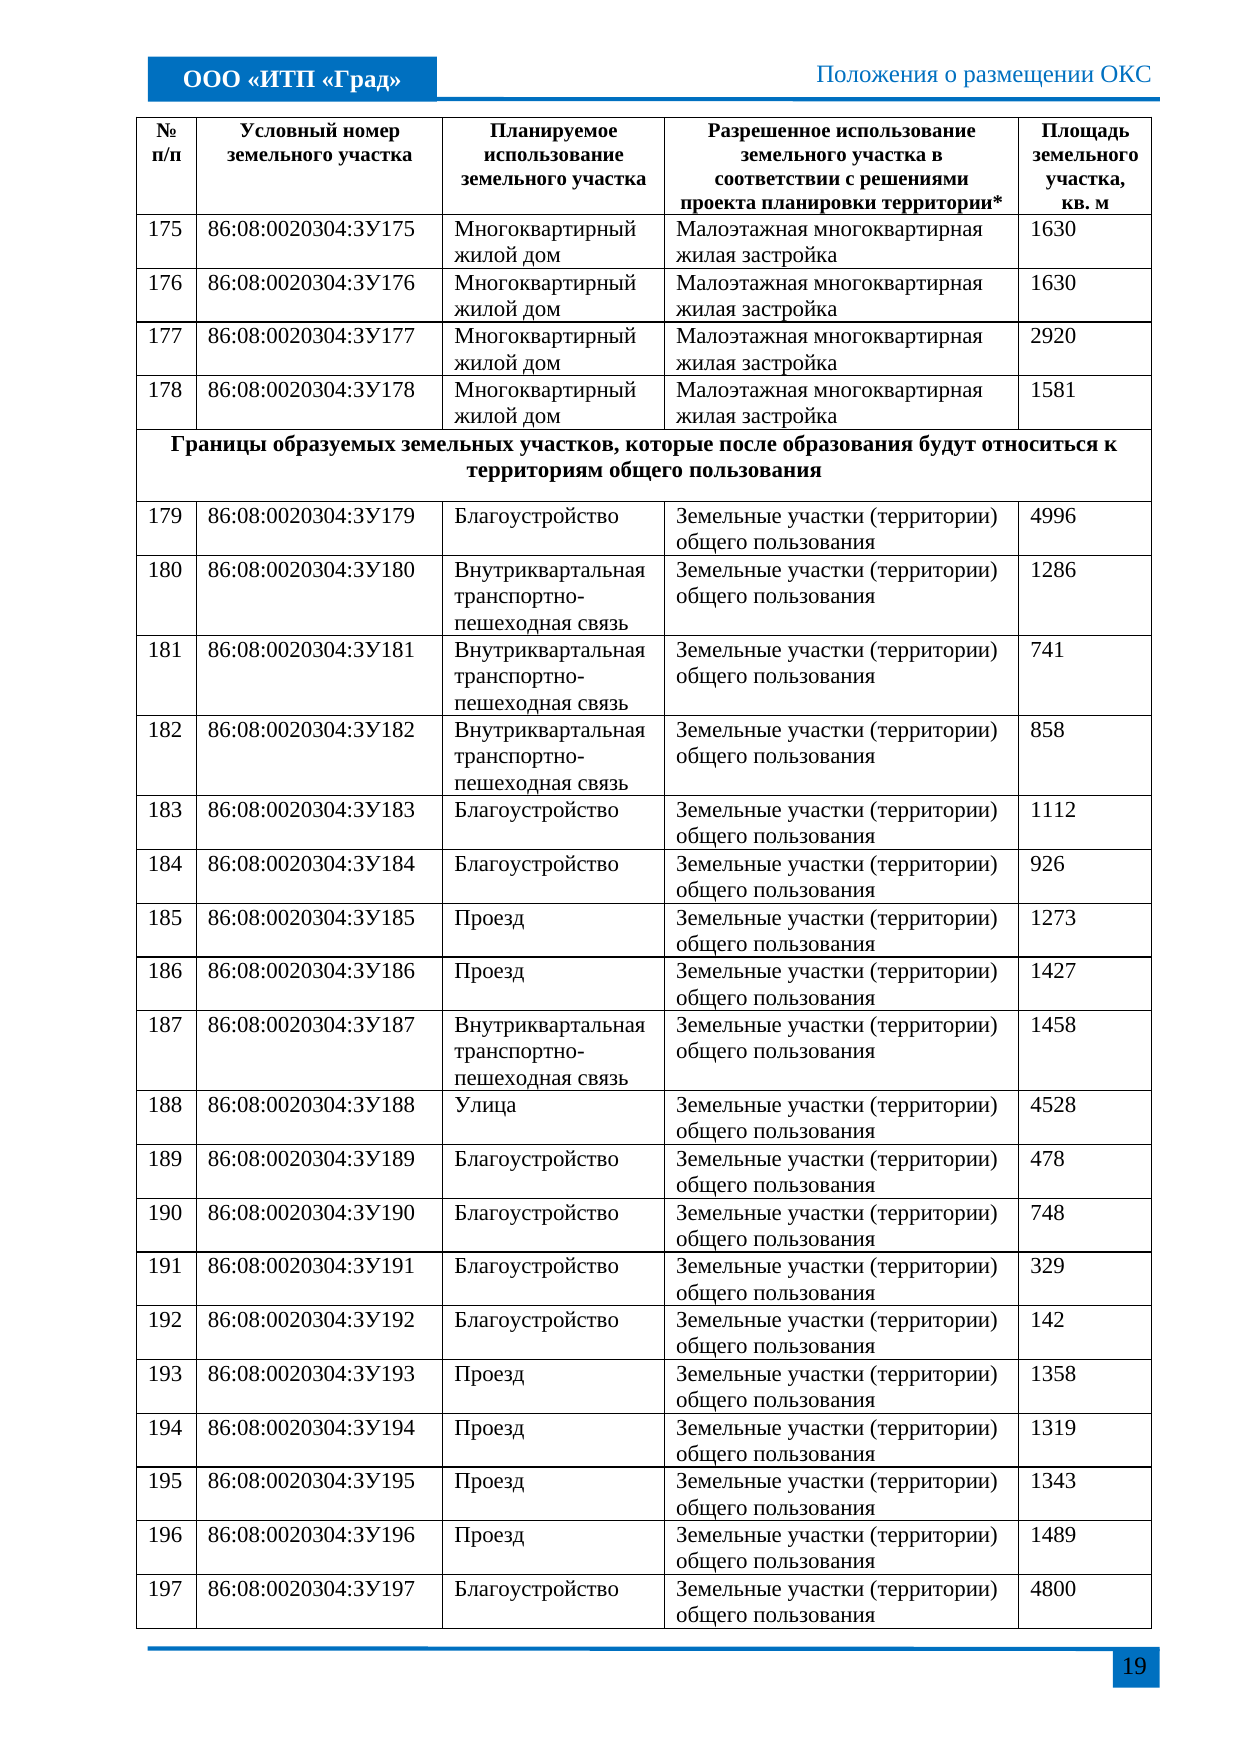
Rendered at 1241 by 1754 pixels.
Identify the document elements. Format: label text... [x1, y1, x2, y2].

table_cell 1358 [1019, 1360, 1151, 1413]
table_cell 478 [1019, 1145, 1151, 1198]
table_cell Улица [443, 1091, 664, 1144]
table_cell 86:08:0020304:ЗУ177 [197, 323, 442, 375]
table_cell Земельные участки (территории) общего пользования [665, 1575, 1018, 1628]
table_cell 1427 [1019, 958, 1151, 1010]
table_cell 86:08:0020304:ЗУ185 [197, 904, 442, 956]
table_cell Земельные участки (территории) общего пользования [665, 1306, 1018, 1359]
table_cell 86:08:0020304:ЗУ197 [197, 1575, 442, 1628]
table_cell Многоквартирный жилой дом [443, 376, 664, 429]
table_cell 187 [137, 1011, 196, 1090]
table_cell 194 [137, 1414, 196, 1466]
table_header Условный номер земельного участка [197, 118, 442, 214]
table_cell Внутриквартальная транспортно-пешеходная связь [443, 1011, 664, 1090]
table_cell Проезд [443, 1414, 664, 1466]
table_cell 86:08:0020304:ЗУ192 [197, 1306, 442, 1359]
table_cell 185 [137, 904, 196, 956]
table_cell 1458 [1019, 1011, 1151, 1090]
table_cell Проезд [443, 904, 664, 956]
table_cell 86:08:0020304:ЗУ182 [197, 716, 442, 795]
table_cell 1343 [1019, 1468, 1151, 1520]
table_cell 86:08:0020304:ЗУ195 [197, 1468, 442, 1520]
table_header Планируемое использование земельного участка [443, 118, 664, 214]
table_cell 193 [137, 1360, 196, 1413]
table_cell Земельные участки (территории) общего пользования [665, 1145, 1018, 1198]
table_cell 1319 [1019, 1414, 1151, 1466]
table_cell Благоустройство [443, 1306, 664, 1359]
table_cell 926 [1019, 850, 1151, 903]
table_cell Внутриквартальная транспортно-пешеходная связь [443, 716, 664, 795]
table_cell 86:08:0020304:ЗУ193 [197, 1360, 442, 1413]
table_cell Внутриквартальная транспортно-пешеходная связь [443, 636, 664, 715]
table_cell 177 [137, 323, 196, 375]
table_cell 86:08:0020304:ЗУ175 [197, 215, 442, 268]
table_cell Благоустройство [443, 502, 664, 555]
table_cell Земельные участки (территории) общего пользования [665, 502, 1018, 555]
table_cell 191 [137, 1253, 196, 1305]
table_cell Малоэтажная многоквартирная жилая застройка [665, 376, 1018, 429]
table_cell 1273 [1019, 904, 1151, 956]
table_cell Благоустройство [443, 850, 664, 903]
table_cell 86:08:0020304:ЗУ181 [197, 636, 442, 715]
table_cell 1630 [1019, 215, 1151, 268]
table_cell Многоквартирный жилой дом [443, 323, 664, 375]
table_cell 86:08:0020304:ЗУ186 [197, 958, 442, 1010]
table_cell Благоустройство [443, 796, 664, 849]
table_cell 180 [137, 556, 196, 635]
table_cell 86:08:0020304:ЗУ184 [197, 850, 442, 903]
table_cell 1112 [1019, 796, 1151, 849]
table_cell Земельные участки (территории) общего пользования [665, 716, 1018, 795]
table_cell Земельные участки (территории) общего пользования [665, 556, 1018, 635]
table_header Разрешенное использование земельного участка в соответствии с решениями проекта планировки территории* [665, 118, 1018, 214]
table_cell Земельные участки (территории) общего пользования [665, 958, 1018, 1010]
table_cell Земельные участки (территории) общего пользования [665, 636, 1018, 715]
table_cell 86:08:0020304:ЗУ180 [197, 556, 442, 635]
table_cell 86:08:0020304:ЗУ183 [197, 796, 442, 849]
table_cell 86:08:0020304:ЗУ176 [197, 269, 442, 321]
table_cell 86:08:0020304:ЗУ189 [197, 1145, 442, 1198]
table_cell 4800 [1019, 1575, 1151, 1628]
table_cell 195 [137, 1468, 196, 1520]
table_cell Земельные участки (территории) общего пользования [665, 1360, 1018, 1413]
table_cell 196 [137, 1521, 196, 1574]
table_cell 175 [137, 215, 196, 268]
table_header № п/п [137, 118, 196, 214]
table_cell 4996 [1019, 502, 1151, 555]
table_cell 329 [1019, 1253, 1151, 1305]
table_cell 1581 [1019, 376, 1151, 429]
table_cell 4528 [1019, 1091, 1151, 1144]
table_cell Границы образуемых земельных участков, которые после образования будут относиться к территориям общего пользования [137, 430, 1151, 501]
table_cell 176 [137, 269, 196, 321]
table_cell 179 [137, 502, 196, 555]
table_cell Земельные участки (территории) общего пользования [665, 1199, 1018, 1251]
table_cell 2920 [1019, 323, 1151, 375]
table_cell Благоустройство [443, 1253, 664, 1305]
table_cell 86:08:0020304:ЗУ194 [197, 1414, 442, 1466]
table_cell 190 [137, 1199, 196, 1251]
table_cell 86:08:0020304:ЗУ187 [197, 1011, 442, 1090]
table_cell Многоквартирный жилой дом [443, 269, 664, 321]
table_cell Земельные участки (территории) общего пользования [665, 904, 1018, 956]
table_cell 184 [137, 850, 196, 903]
table_cell Проезд [443, 1521, 664, 1574]
table_cell 1286 [1019, 556, 1151, 635]
table_cell Земельные участки (территории) общего пользования [665, 1091, 1018, 1144]
table_cell 741 [1019, 636, 1151, 715]
table_cell Земельные участки (территории) общего пользования [665, 1011, 1018, 1090]
table_cell 86:08:0020304:ЗУ178 [197, 376, 442, 429]
table_cell Малоэтажная многоквартирная жилая застройка [665, 269, 1018, 321]
table_cell 178 [137, 376, 196, 429]
table_cell 188 [137, 1091, 196, 1144]
table_cell 748 [1019, 1199, 1151, 1251]
table_cell 1489 [1019, 1521, 1151, 1574]
table_cell 86:08:0020304:ЗУ191 [197, 1253, 442, 1305]
table_cell Внутриквартальная транспортно-пешеходная связь [443, 556, 664, 635]
table_cell Благоустройство [443, 1145, 664, 1198]
table_cell Проезд [443, 958, 664, 1010]
table_header Площадь земельного участка, кв. м [1019, 118, 1151, 214]
table_cell Благоустройство [443, 1575, 664, 1628]
table_cell 189 [137, 1145, 196, 1198]
table_cell 86:08:0020304:ЗУ188 [197, 1091, 442, 1144]
table_cell 192 [137, 1306, 196, 1359]
table_cell Многоквартирный жилой дом [443, 215, 664, 268]
table_cell 86:08:0020304:ЗУ190 [197, 1199, 442, 1251]
table_cell Земельные участки (территории) общего пользования [665, 1468, 1018, 1520]
table_cell 183 [137, 796, 196, 849]
table_cell Проезд [443, 1468, 664, 1520]
table_cell 182 [137, 716, 196, 795]
table_cell Благоустройство [443, 1199, 664, 1251]
table_cell 858 [1019, 716, 1151, 795]
table_cell 186 [137, 958, 196, 1010]
table_cell 142 [1019, 1306, 1151, 1359]
table_cell 86:08:0020304:ЗУ179 [197, 502, 442, 555]
table_cell Малоэтажная многоквартирная жилая застройка [665, 323, 1018, 375]
table_cell Земельные участки (территории) общего пользования [665, 796, 1018, 849]
table_cell 181 [137, 636, 196, 715]
table_cell Малоэтажная многоквартирная жилая застройка [665, 215, 1018, 268]
table_cell Проезд [443, 1360, 664, 1413]
table_cell Земельные участки (территории) общего пользования [665, 1414, 1018, 1466]
table_cell Земельные участки (территории) общего пользования [665, 1521, 1018, 1574]
table_cell Земельные участки (территории) общего пользования [665, 1253, 1018, 1305]
table_cell Земельные участки (территории) общего пользования [665, 850, 1018, 903]
table_cell 86:08:0020304:ЗУ196 [197, 1521, 442, 1574]
table_cell 197 [137, 1575, 196, 1628]
table_cell 1630 [1019, 269, 1151, 321]
